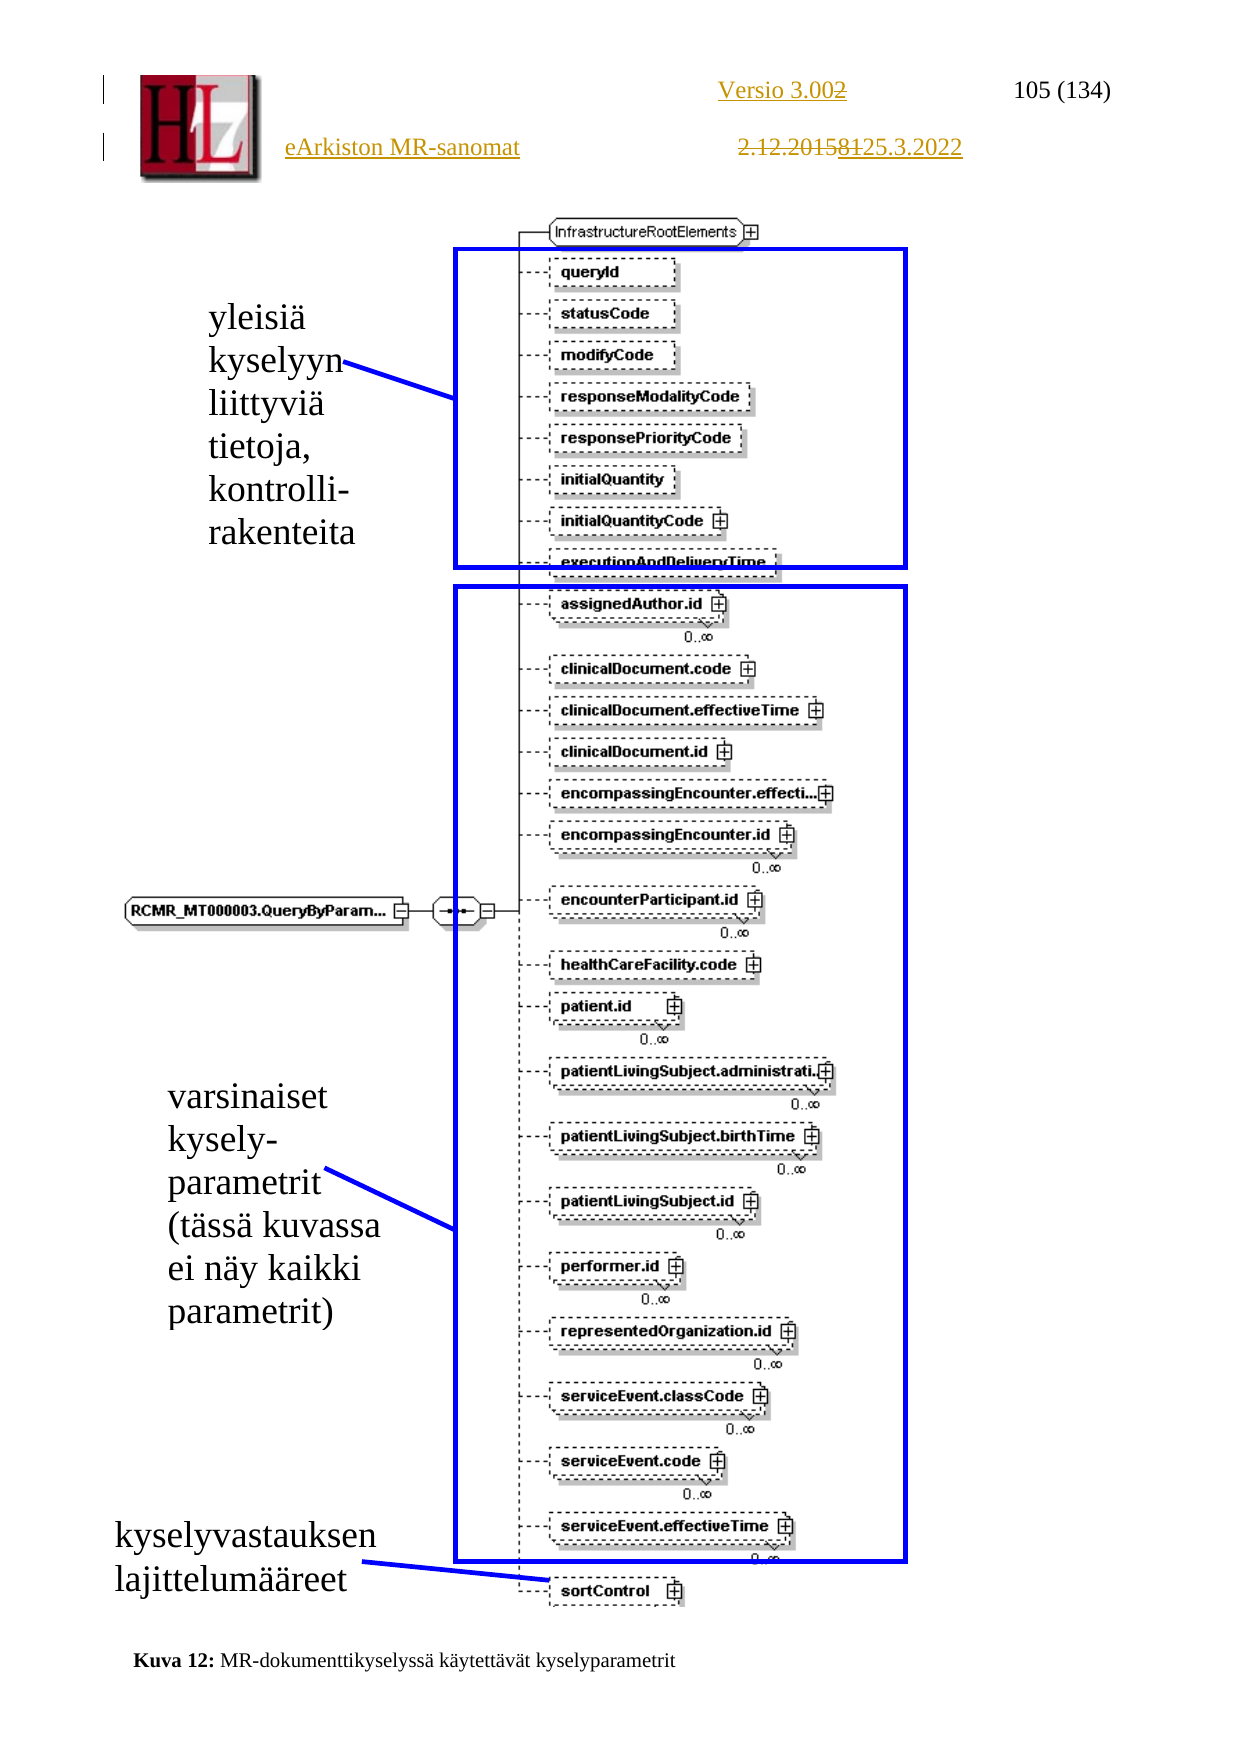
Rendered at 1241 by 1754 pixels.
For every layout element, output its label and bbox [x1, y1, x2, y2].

picture [118, 211, 864, 1607]
picture [458, 589, 864, 1559]
picture [458, 251, 864, 565]
picture [140, 75, 263, 183]
